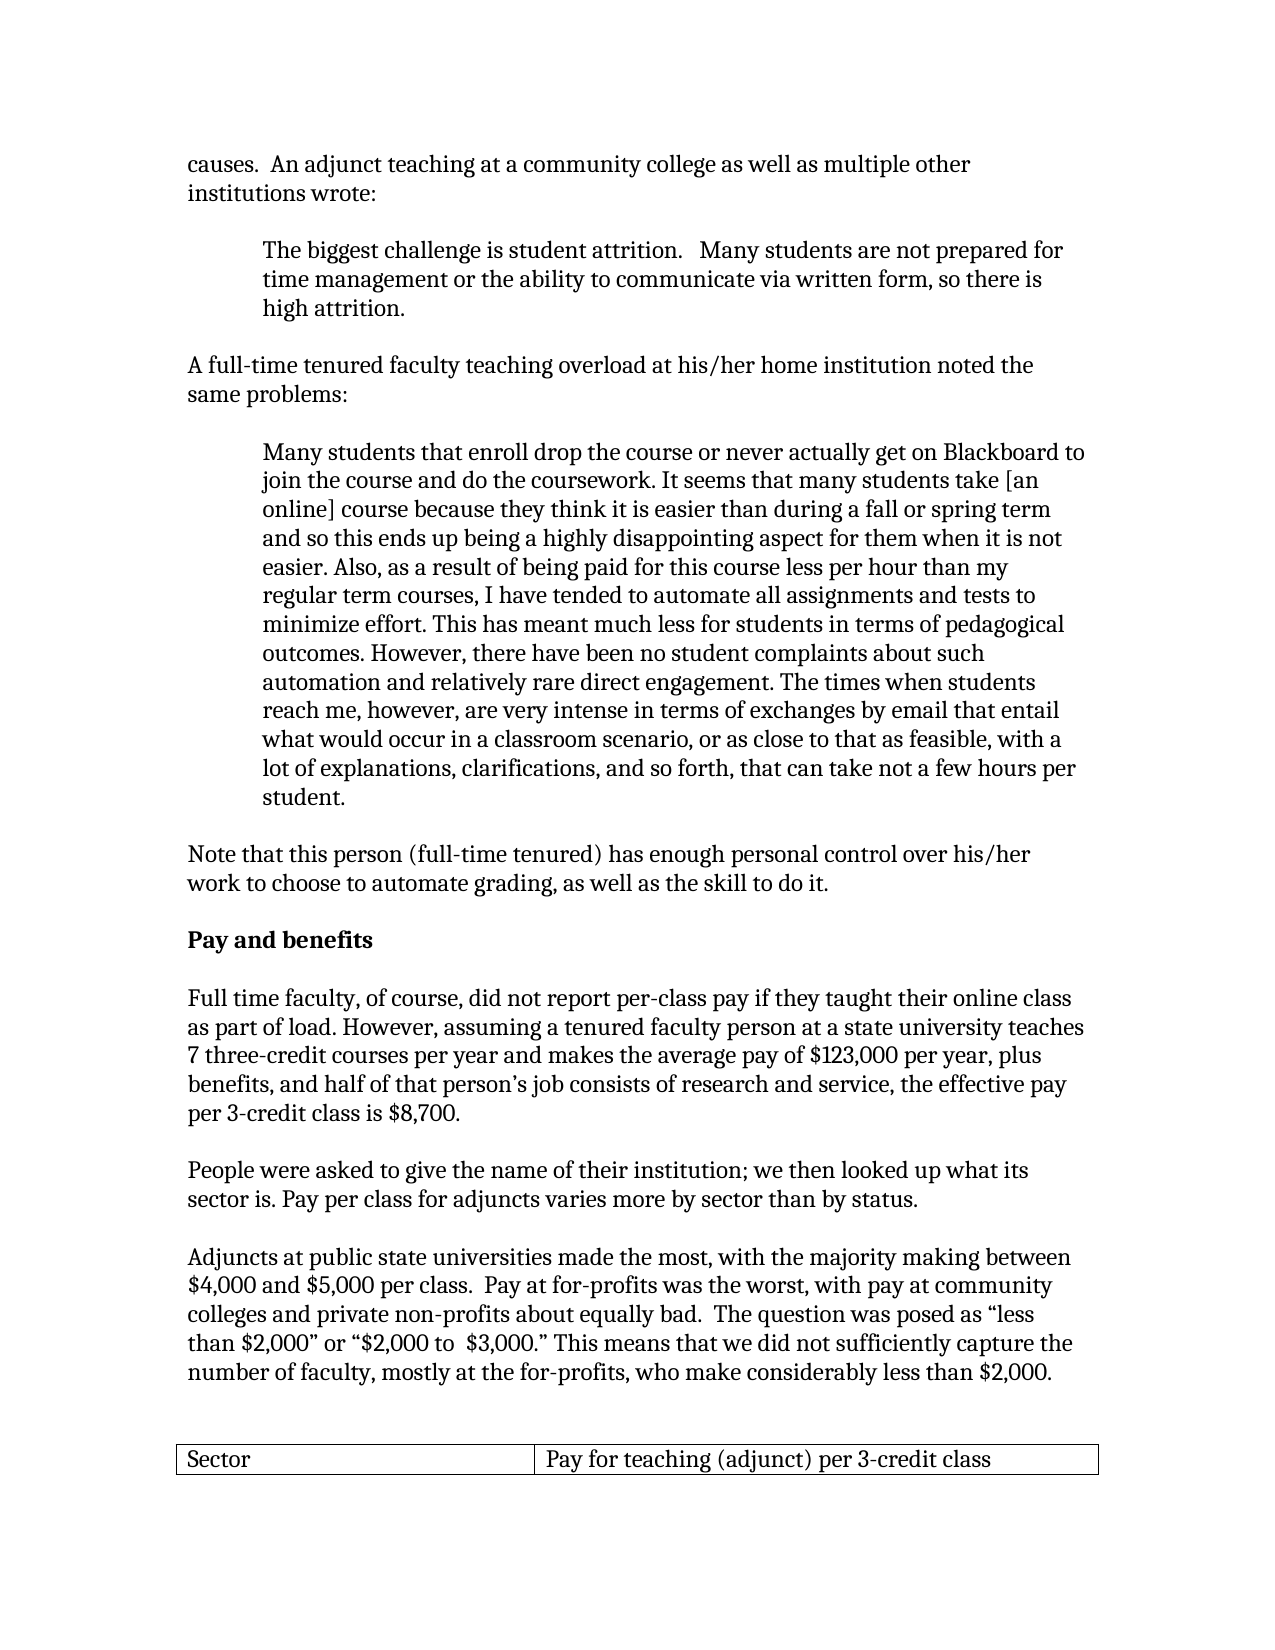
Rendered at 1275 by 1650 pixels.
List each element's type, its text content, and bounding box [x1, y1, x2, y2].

text Many students that enroll drop the course or never actually get on Blackboard to join the course and do the coursework. It seems that many students take [an online] course because they think it is easier than during a fall or spring term and so this ends up being a highly disappointing aspect for them when it is not easier. Also, as a result of being paid for this course less per hour than my regular term courses, I have tended to automate all assignments and tests to minimize effort. This has meant much less for students in terms of pedagogical outcomes. However, there have been no student complaints about such automation and relatively rare direct engagement. The times when students reach me, however, are very intense in terms of exchanges by email that entail what would occur in a classroom scenario, or as close to that as feasible, with a lot of explanations, clarifications, and so forth, that can take not a few hours per student. [262, 437, 1087, 811]
text A full-time tenured faculty teaching overload at his/her home institution noted the same problems: [187, 351, 1087, 409]
text Full time faculty, of course, did not report per-class pay if they taught their online class as part of load. However, assuming a tenured faculty person at a state university teaches 7 three-credit courses per year and makes the average pay of $123,000 per year, plus benefits, and half of that person’s job consists of research and service, the effective pay per 3-credit class is $8,700. [187, 984, 1087, 1127]
text The biggest challenge is student attrition. Many students are not prepared for time management or the ability to communicate via written form, so there is high attrition. [262, 236, 1087, 322]
table_header Pay for teaching (adjunct) per 3-credit class [535, 1445, 1098, 1473]
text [187, 150, 1087, 207]
text People were asked to give the name of their institution; we then looked up what its sector is. Pay per class for adjuncts varies more by sector than by status. [187, 1156, 1087, 1214]
text Adjuncts at public state universities made the most, with the majority making between $4,000 and $5,000 per class. Pay at for-profits was the worst, with pay at community colleges and private non-profits about equally bad. The question was posed as “less than $2,000” or “$2,000 to $3,000.” This means that we did not sufficiently capture the number of faculty, mostly at the for-profits, who make considerably less than $2,000. [187, 1242, 1087, 1386]
text Note that this person (full-time tenured) has enough personal control over his/her work to choose to automate grading, as well as the skill to do it. [187, 840, 1087, 897]
text Pay and benefits [187, 926, 1087, 955]
table_header Sector [177, 1445, 534, 1473]
